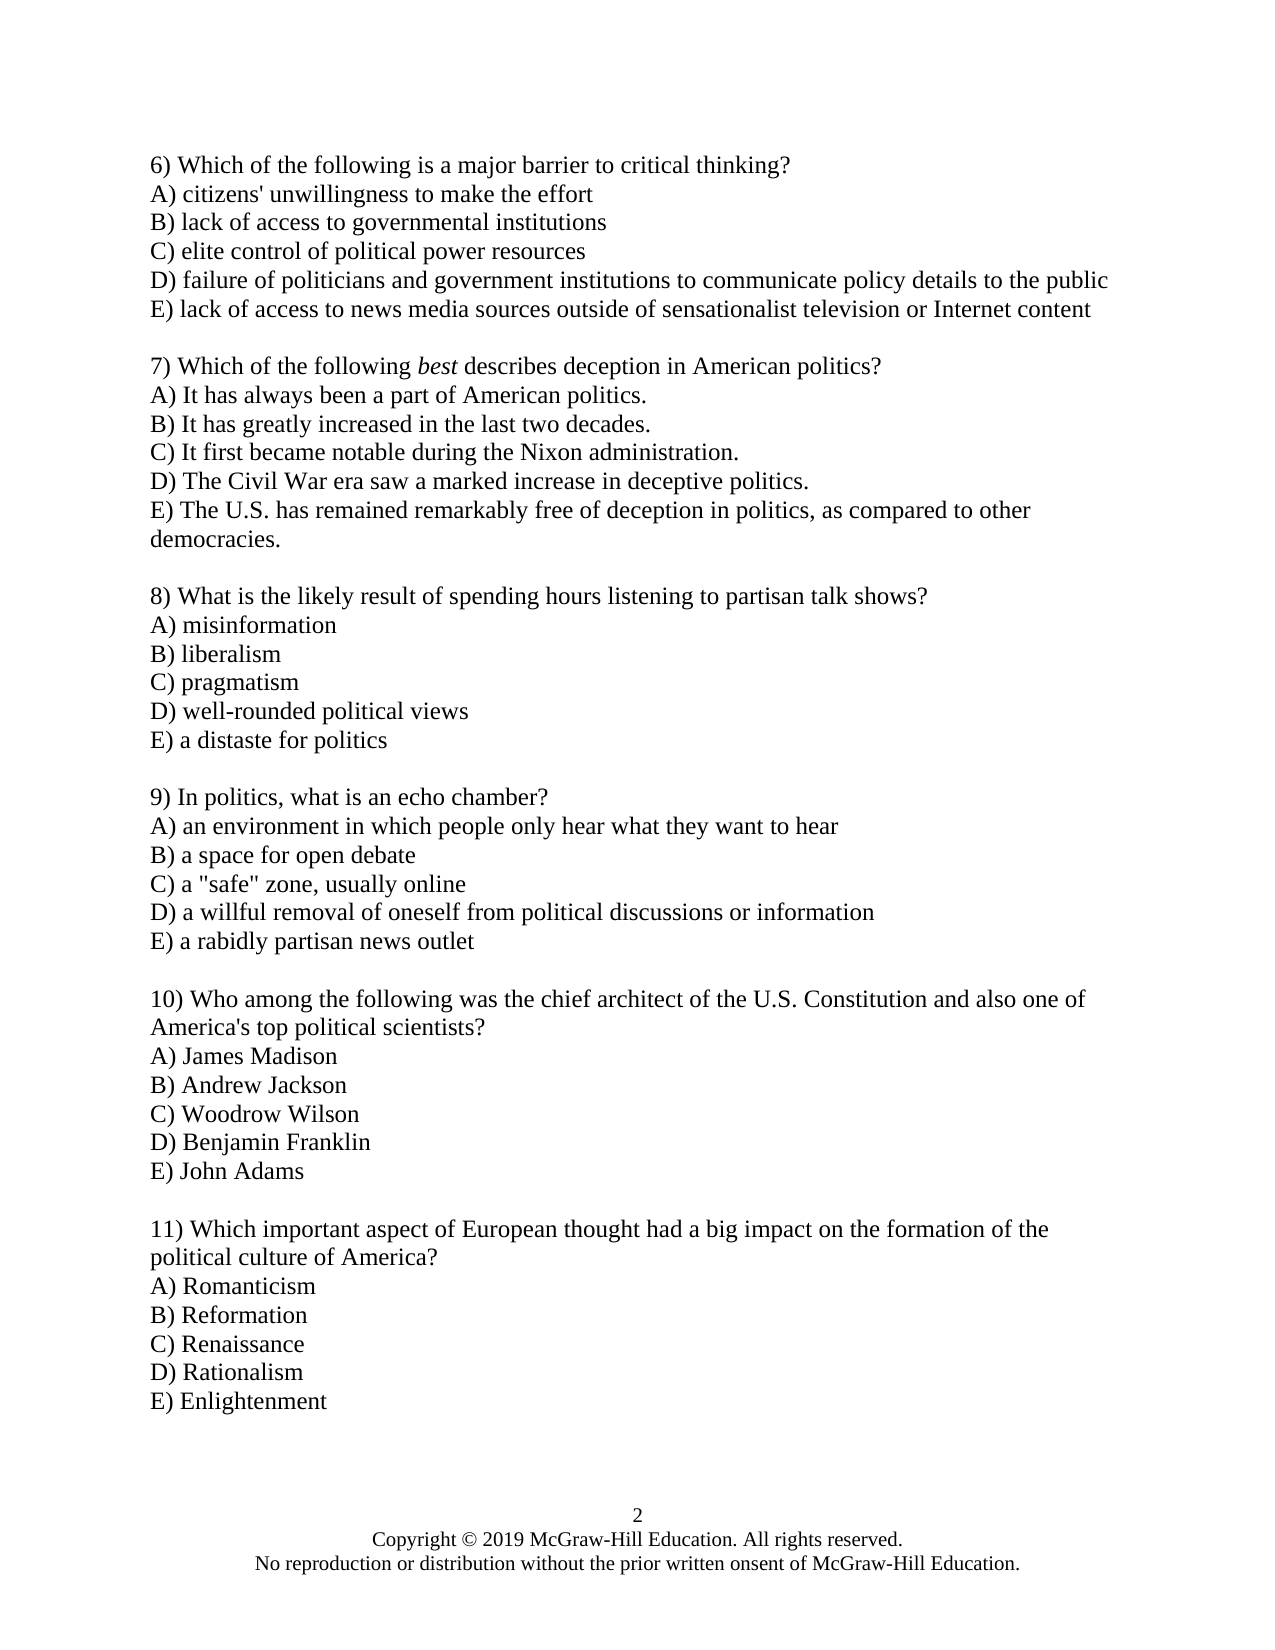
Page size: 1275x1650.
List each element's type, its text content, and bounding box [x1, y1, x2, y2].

text A) misinformation [150, 610, 1125, 639]
text E) a rabidly partisan news outlet [150, 926, 1125, 955]
text E) a distaste for politics [150, 725, 1125, 754]
text B) lack of access to governmental institutions [150, 207, 1125, 236]
text D) a willful removal of oneself from political discussions or information [150, 897, 1125, 926]
text 6) Which of the following is a major barrier to critical thinking? [150, 150, 1125, 179]
text 8) What is the likely result of spending hours listening to partisan talk shows? [150, 581, 1125, 610]
text B) liberalism [150, 639, 1125, 667]
text D) Rationalism [150, 1357, 1125, 1386]
text A) an environment in which people only hear what they want to hear [150, 811, 1125, 840]
text C) It first became notable during the Nixon administration. [150, 437, 1125, 466]
text E) lack of access to news media sources outside of sensationalist television or Internet content [150, 294, 1125, 322]
text 11) Which important aspect of European thought had a big impact on the formation of the political culture of America? [150, 1214, 1125, 1271]
text A) It has always been a part of American politics. [150, 380, 1125, 409]
text B) Andrew Jackson [150, 1070, 1125, 1099]
text C) Woodrow Wilson [150, 1099, 1125, 1127]
text D) Benjamin Franklin [150, 1127, 1125, 1156]
text D) The Civil War era saw a marked increase in deceptive politics. [150, 466, 1125, 495]
text E) John Adams [150, 1156, 1125, 1185]
text A) James Madison [150, 1041, 1125, 1070]
text E) Enlightenment [150, 1386, 1125, 1415]
text 9) In politics, what is an echo chamber? [150, 782, 1125, 811]
text D) failure of politicians and government institutions to communicate policy details to the public [150, 265, 1125, 294]
text D) well-rounded political views [150, 696, 1125, 725]
text B) a space for open debate [150, 840, 1125, 869]
text B) It has greatly increased in the last two decades. [150, 409, 1125, 437]
text A) Romanticism [150, 1271, 1125, 1300]
text B) Reformation [150, 1300, 1125, 1329]
text C) pragmatism [150, 667, 1125, 696]
text C) Renaissance [150, 1329, 1125, 1357]
text C) elite control of political power resources [150, 236, 1125, 265]
text E) The U.S. has remained remarkably free of deception in politics, as compared to other democracies. [150, 495, 1125, 552]
text 10) Who among the following was the chief architect of the U.S. Constitution and also one of America's top political scientists? [150, 984, 1125, 1041]
text C) a "safe" zone, usually online [150, 869, 1125, 897]
text 7) Which of the following best describes deception in American politics? [150, 351, 1125, 380]
text A) citizens' unwillingness to make the effort [150, 179, 1125, 207]
